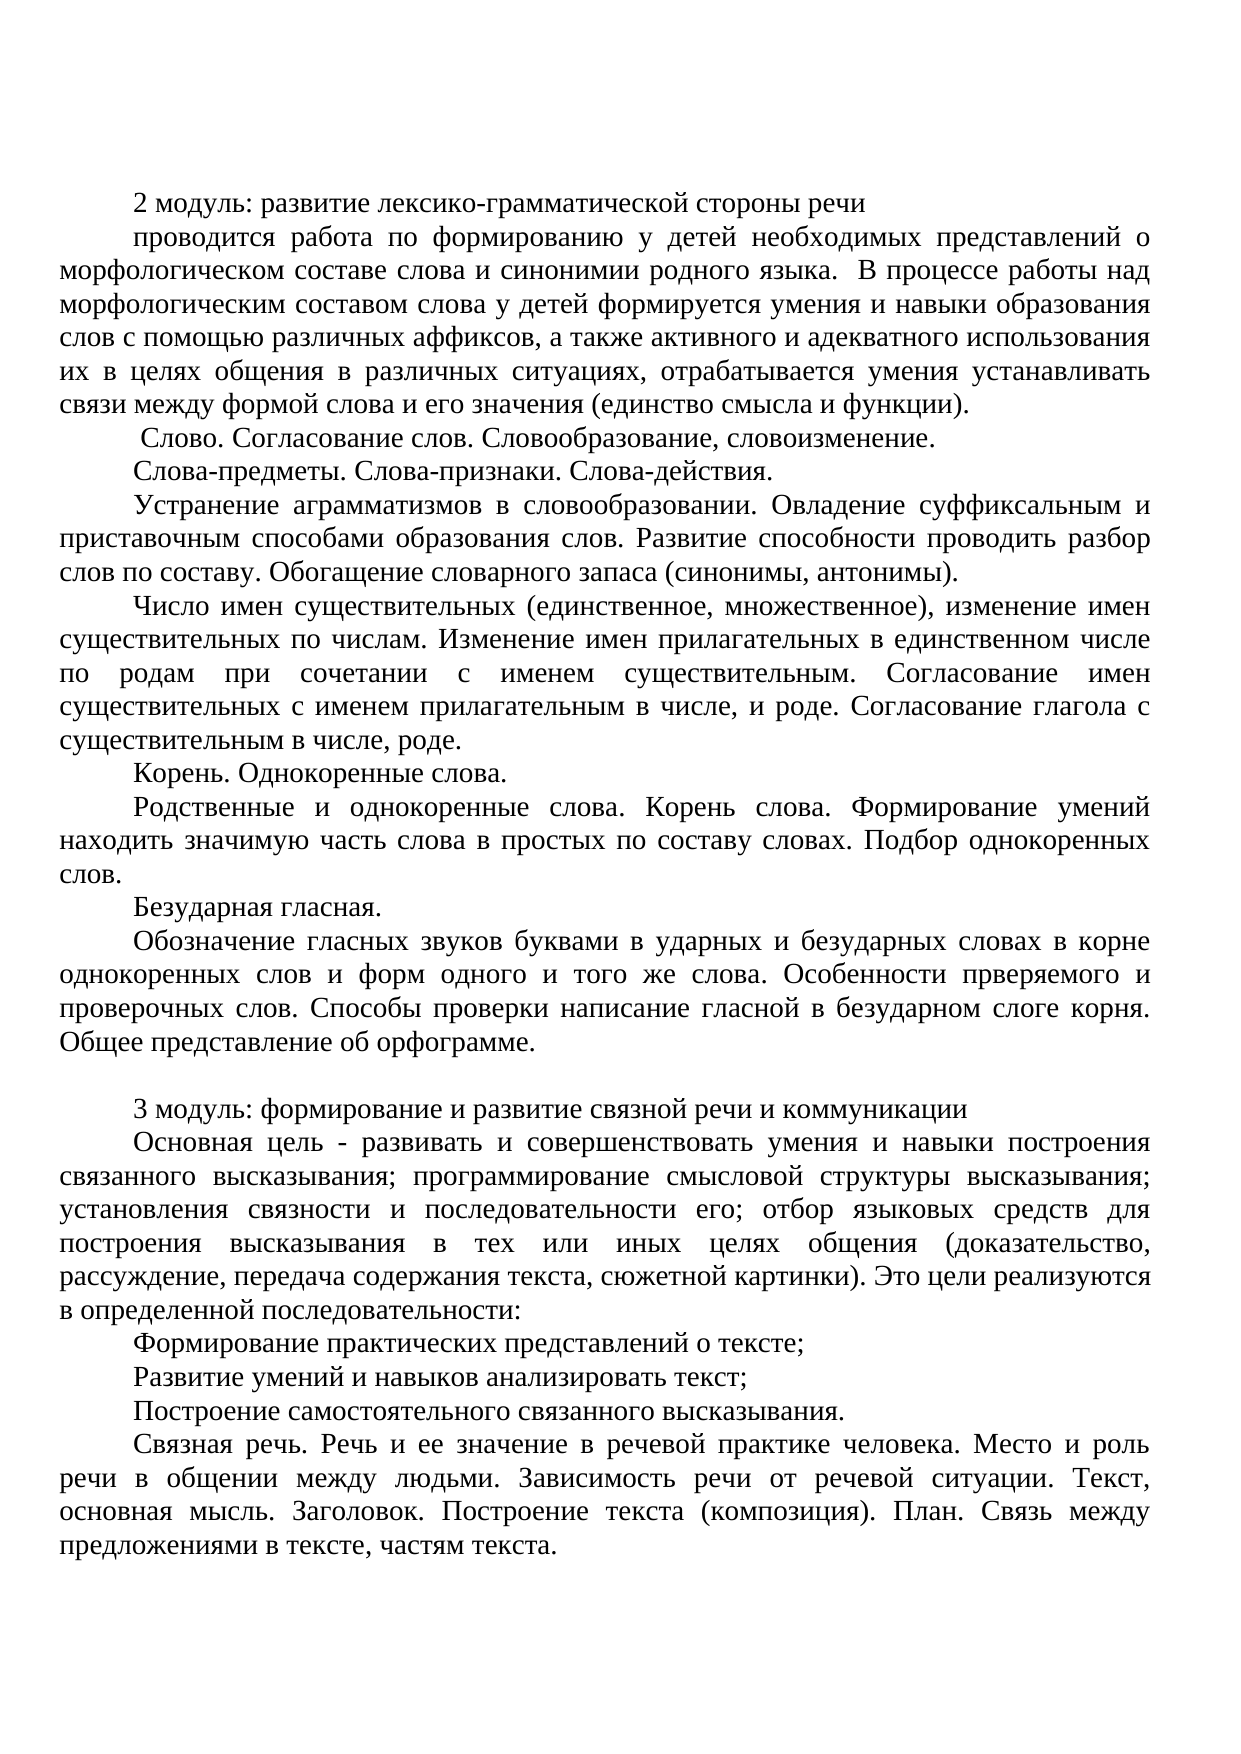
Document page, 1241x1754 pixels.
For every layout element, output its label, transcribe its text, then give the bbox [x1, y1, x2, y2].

text Развитие умений и навыков анализировать текст; [59, 1359, 1152, 1393]
text Обозначение гласных звуков буквами в ударных и безударных словах в корне однокоренных слов и форм одного и того же слова. Особенности прверяемого и проверочных слов. Способы проверки написание гласной в безударном слоге корня. Общее представление об орфограмме. [59, 923, 1152, 1057]
text Связная речь. Речь и ее значение в речевой практике человека. Место и роль речи в общении между людьми. Зависимость речи от речевой ситуации. Текст, основная мысль. Заголовок. Построение текста (композиция). План. Связь между предложениями в тексте, частям текста. [59, 1426, 1152, 1560]
text Основная цель - развивать и совершенствовать умения и навыки построения связанного высказывания; программирование смысловой структуры высказывания; установления связности и последовательности его; отбор языковых средств для построения высказывания в тех или иных целях общения (доказательство, рассуждение, передача содержания текста, сюжетной картинки). Это цели реализуются в определенной последовательности: [59, 1124, 1152, 1326]
text Родственные и однокоренные слова. Корень слова. Формирование умений находить значимую часть слова в простых по составу словах. Подбор однокоренных слов. [59, 789, 1152, 889]
text 2 модуль: развитие лексико-грамматической стороны речи [59, 185, 1152, 219]
text Слово. Согласование слов. Словообразование, словоизменение. [59, 420, 1152, 453]
text Устранение аграмматизмов в словообразовании. Овладение суффиксальным и приставочным способами образования слов. Развитие способности проводить разбор слов по составу. Обогащение словарного запаса (синонимы, антонимы). [59, 487, 1152, 588]
text проводится работа по формированию у детей необходимых представлений о морфологическом составе слова и синонимии родного языка. В процессе работы над морфологическим составом слова у детей формируется умения и навыки образования слов с помощью различных аффиксов, а также активного и адекватного использования их в целях общения в различных ситуациях, отрабатывается умения устанавливать связи между формой слова и его значения (единство смысла и функции). [59, 219, 1152, 420]
text 3 модуль: формирование и развитие связной речи и коммуникации [59, 1091, 1152, 1124]
text Формирование практических представлений о тексте; [59, 1326, 1152, 1359]
text Корень. Однокоренные слова. [59, 755, 1152, 789]
text Слова-предметы. Слова-признаки. Слова-действия. [59, 453, 1152, 487]
text Число имен существительных (единственное, множественное), изменение имен существительных по числам. Изменение имен прилагательных в единственном числе по родам при сочетании с именем существительным. Согласование имен существительных с именем прилагательным в числе, и роде. Согласование глагола с существительным в числе, роде. [59, 588, 1152, 755]
text Построение самостоятельного связанного высказывания. [59, 1393, 1152, 1426]
text Безударная гласная. [59, 889, 1152, 923]
